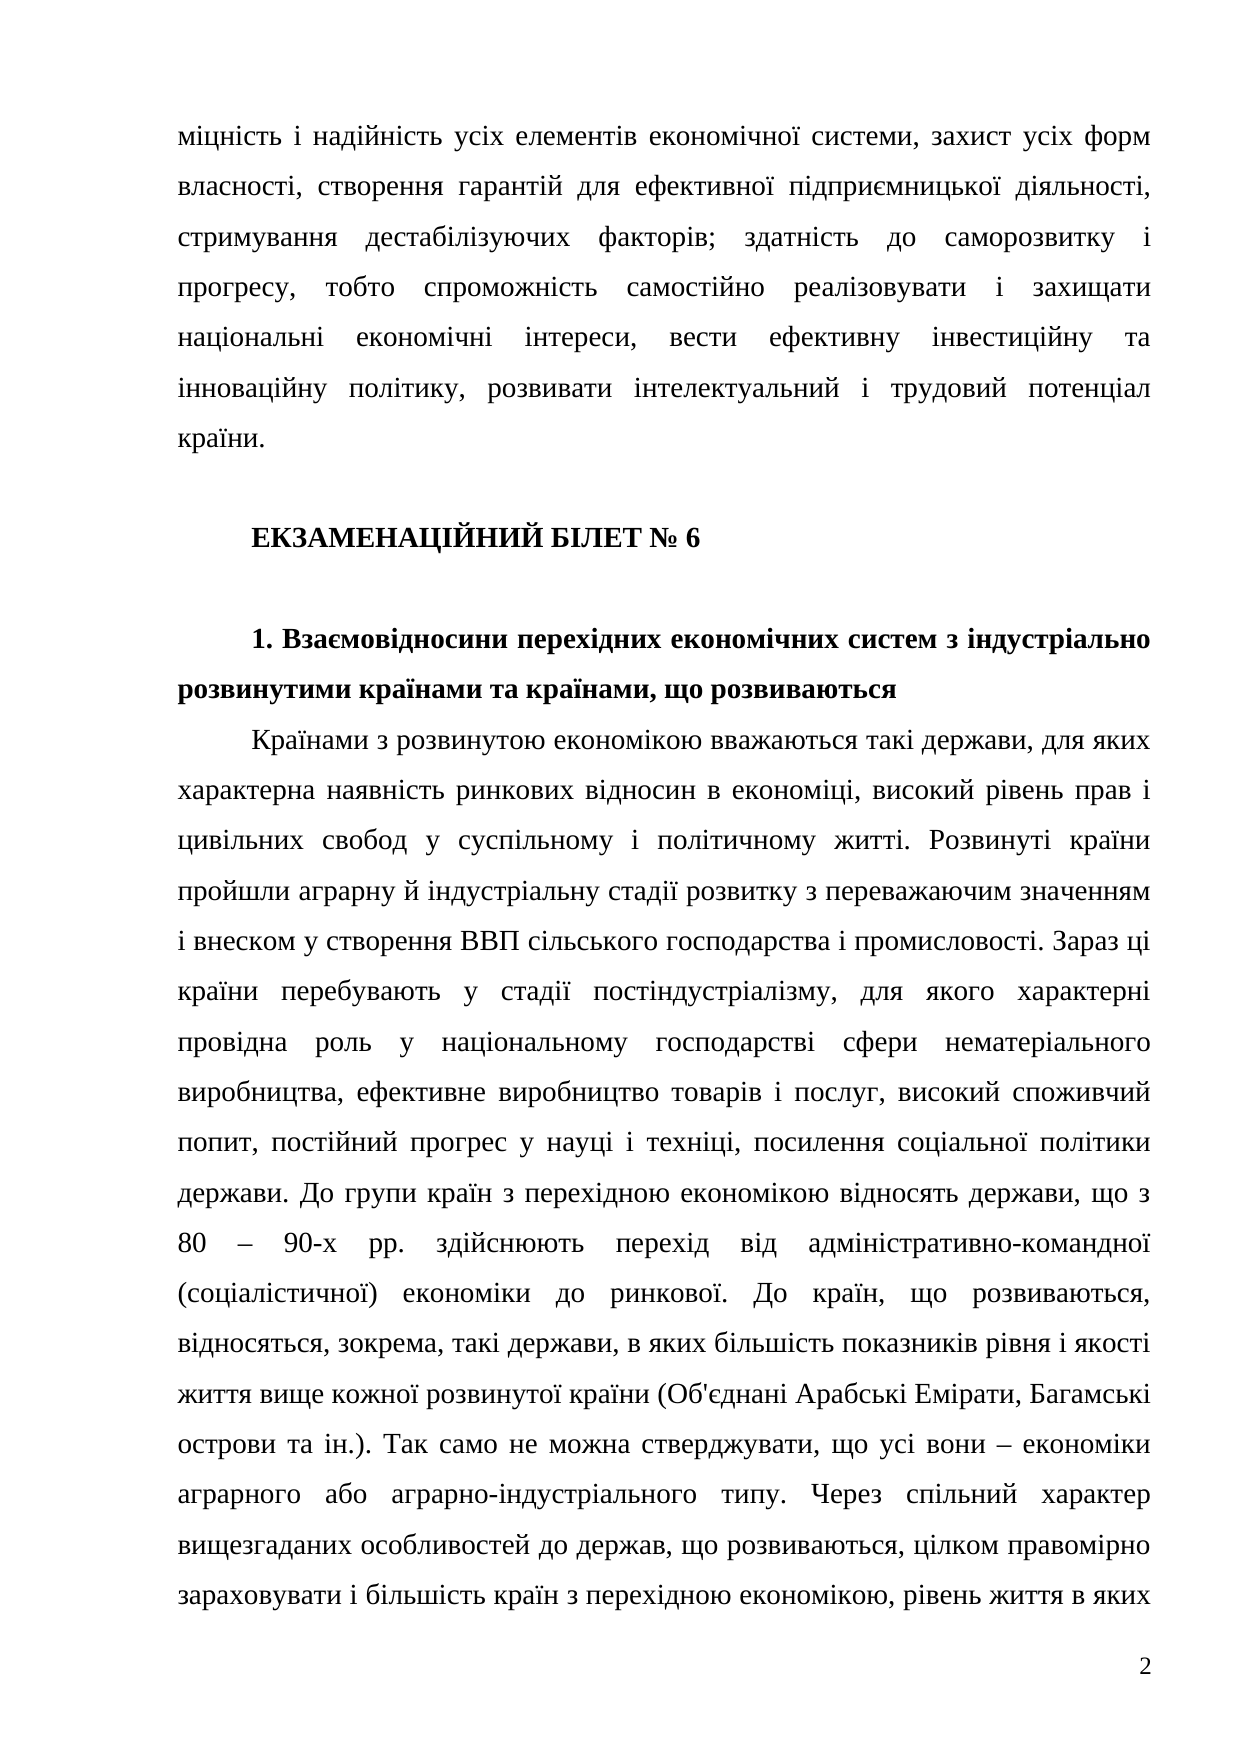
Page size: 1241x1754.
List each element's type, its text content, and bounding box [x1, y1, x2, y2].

title 1. Взаємовідносини перехідних економічних систем з індустріально розвинутими країнами та країнами, що розвиваються [177, 621, 1152, 705]
title ЕКЗАМЕНАЦІЙНИЙ БІЛЕТ № 6 [177, 521, 1152, 554]
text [177, 118, 1152, 453]
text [177, 722, 1152, 1611]
